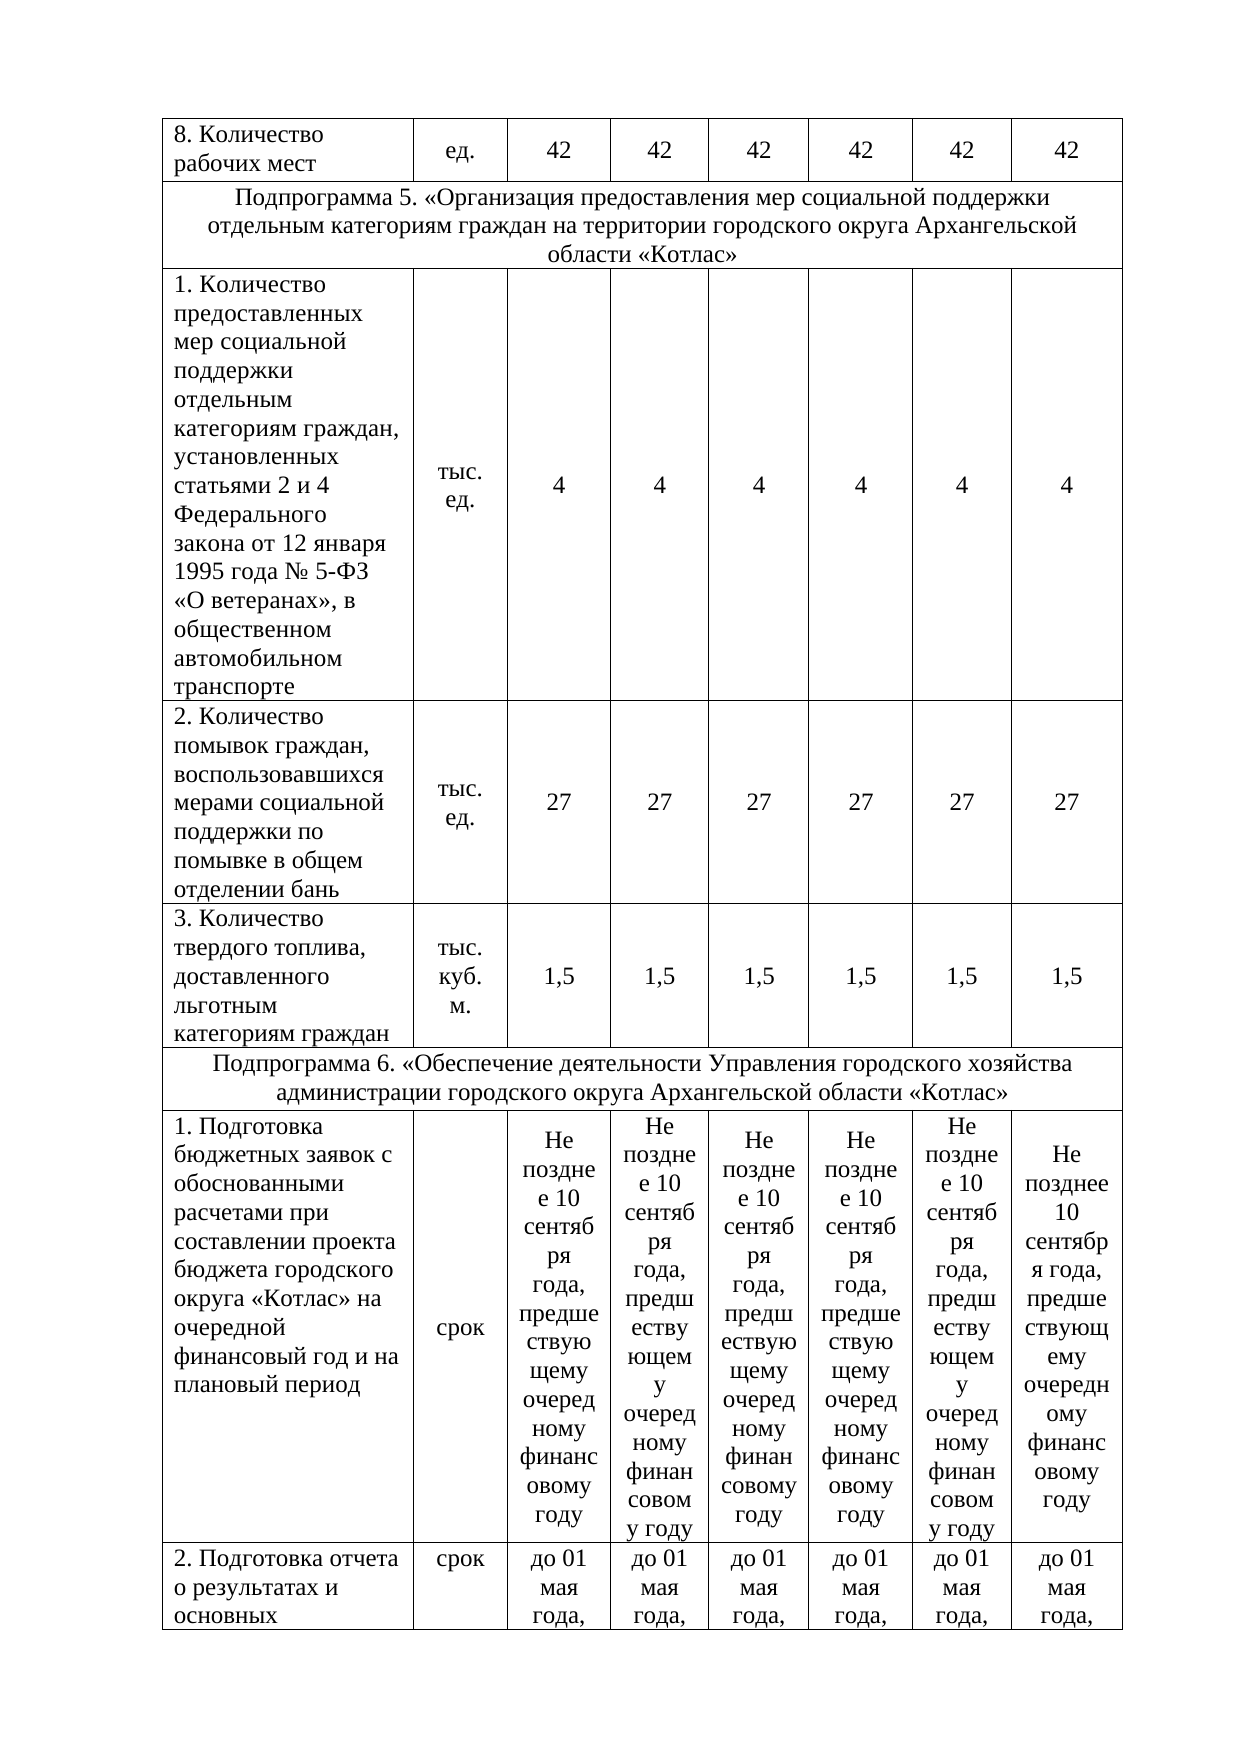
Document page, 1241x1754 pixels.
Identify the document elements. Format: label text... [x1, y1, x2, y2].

table_cell 27 [913, 701, 1011, 902]
table_cell 8. Количество рабочих мест [163, 119, 413, 181]
table_cell тыс. куб. м. [414, 904, 507, 1047]
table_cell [809, 1543, 912, 1629]
table_cell 42 [611, 119, 708, 181]
table_cell 42 [809, 119, 912, 181]
table_cell 4 [709, 269, 808, 700]
table_cell Не позднее 10 сентября года, предшествующему очередному финансовому году [508, 1111, 610, 1542]
table_cell 2. Количество помывок граждан, воспользовавшихся мерами социальной поддержки по помывке в общем отделении бань [163, 701, 413, 902]
table_cell 27 [611, 701, 708, 902]
table_cell Не позднее 10 сентября года, предшествующему очередному финансовому году [1012, 1111, 1122, 1542]
table_cell 1. Количество предоставленных мер социальной поддержки отдельным категориям граждан, установленных статьями 2 и 4 Федерального закона от 12 января 1995 года № 5-ФЗ «О ветеранах», в общественном автомобильном транспорте [163, 269, 413, 700]
table_cell 27 [1012, 701, 1122, 902]
table_cell 42 [508, 119, 610, 181]
table_cell 4 [809, 269, 912, 700]
table_cell 42 [709, 119, 808, 181]
table_cell Подпрограмма 5. «Организация предоставления мер социальной поддержки отдельным категориям граждан на территории городского округа Архангельской области «Котлас» [163, 182, 1122, 268]
table_cell тыс. ед. [414, 269, 507, 700]
table_cell 27 [508, 701, 610, 902]
table_cell 1. Подготовка бюджетных заявок с обоснованными расчетами при составлении проекта бюджета городского округа «Котлас» на очередной финансовый год и на плановый период [163, 1111, 413, 1542]
table_cell срок [414, 1543, 507, 1629]
table_cell ед. [414, 119, 507, 181]
table_cell тыс. ед. [414, 701, 507, 902]
table_cell Не позднее 10 сентября года, предшествующему очередному финансовому году [709, 1111, 808, 1542]
table_cell 27 [709, 701, 808, 902]
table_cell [508, 1543, 610, 1629]
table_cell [163, 1543, 413, 1629]
table_cell срок [414, 1111, 507, 1542]
table_cell 4 [1012, 269, 1122, 700]
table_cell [1012, 1543, 1122, 1629]
table_cell Подпрограмма 6. «Обеспечение деятельности Управления городского хозяйства администрации городского округа Архангельской области «Котлас» [163, 1048, 1122, 1110]
table_cell 1,5 [508, 904, 610, 1047]
table_cell 1,5 [913, 904, 1011, 1047]
table_cell 1,5 [611, 904, 708, 1047]
table_cell 1,5 [809, 904, 912, 1047]
table_cell 42 [913, 119, 1011, 181]
table_cell Не позднее 10 сентября года, предшествующему очередному финансовому году [611, 1111, 708, 1542]
table_cell 4 [611, 269, 708, 700]
table_cell Не позднее 10 сентября года, предшествующему очередному финансовому году [913, 1111, 1011, 1542]
table_cell 4 [508, 269, 610, 700]
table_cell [709, 1543, 808, 1629]
table_cell 1,5 [709, 904, 808, 1047]
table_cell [913, 1543, 1011, 1629]
table_cell 3. Количество твердого топлива, доставленного льготным категориям граждан [163, 904, 413, 1047]
table_cell Не позднее 10 сентября года, предшествующему очередному финансовому году [809, 1111, 912, 1542]
table_cell 27 [809, 701, 912, 902]
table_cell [611, 1543, 708, 1629]
table_cell 1,5 [1012, 904, 1122, 1047]
table_cell 4 [913, 269, 1011, 700]
table_cell 42 [1012, 119, 1122, 181]
